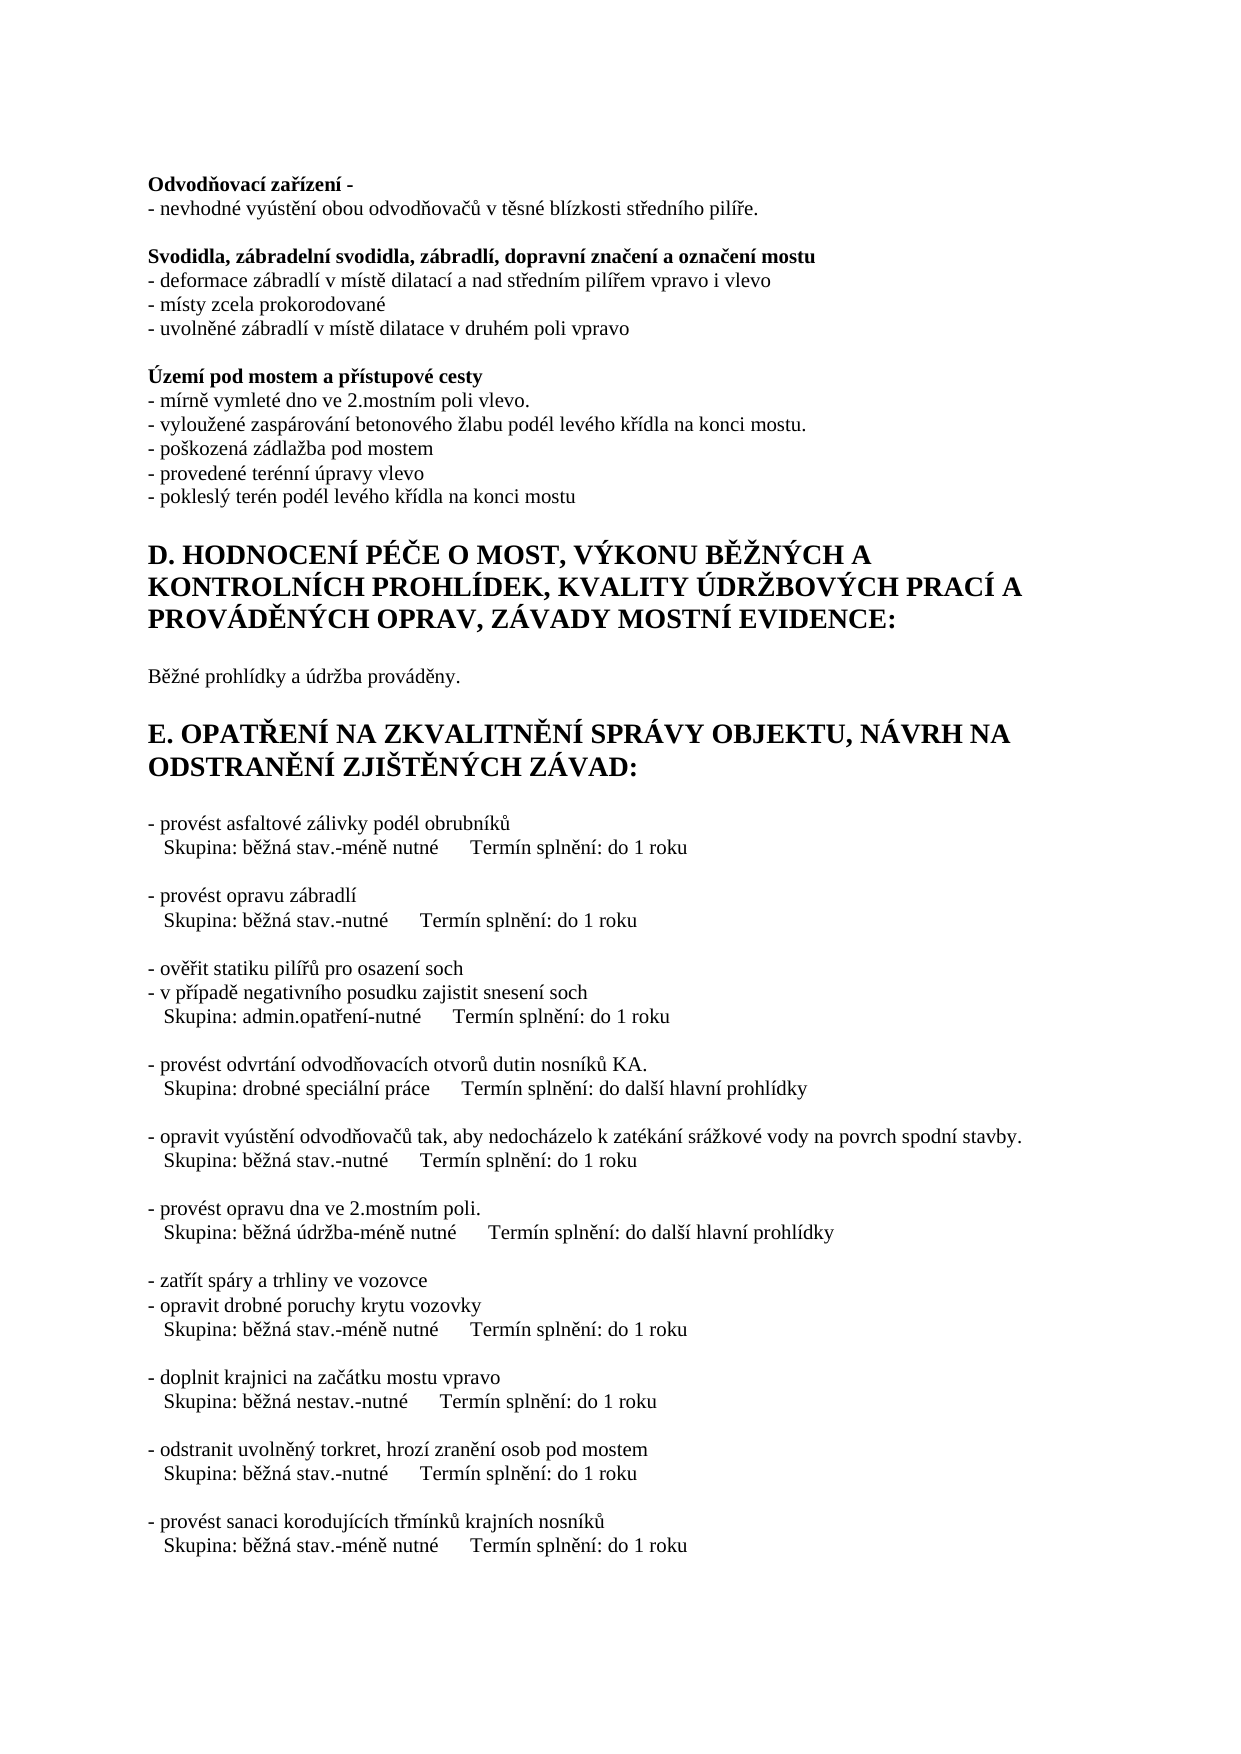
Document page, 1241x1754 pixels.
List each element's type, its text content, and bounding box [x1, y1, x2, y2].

text Běžné prohlídky a údržba prováděny. [148, 664, 1093, 688]
text E. OPATŘENÍ NA ZKVALITNĚNÍ SPRÁVY OBJEKTU, NÁVRH NA ODSTRANĚNÍ ZJIŠTĚNÝCH ZÁVAD: [148, 717, 1093, 782]
text Odvodňovací zařízení - - nevhodné vyústění obou odvodňovačů v těsné blízkosti středního pilíře. Svodidla, zábradelní svodidla, zábradlí, dopravní značení a označení mostu - deformace zábradlí v místě dilatací a nad středním pilířem vpravo i vlevo - místy zcela prokorodované - uvolněné zábradlí v místě dilatace v druhém poli vpravo Území pod mostem a přístupové cesty - mírně vymleté dno ve 2.mostním poli vlevo. - vyloužené zaspárování betonového žlabu podél levého křídla na konci mostu. - poškozená zádlažba pod mostem - provedené terénní úpravy vlevo - pokleslý terén podél levého křídla na konci mostu [148, 148, 1093, 508]
text D. HODNOCENÍ PÉČE O MOST, VÝKONU BĚŽNÝCH A KONTROLNÍCH PROHLÍDEK, KVALITY ÚDRŽBOVÝCH PRACÍ A PROVÁDĚNÝCH OPRAV, ZÁVADY MOSTNÍ EVIDENCE: [148, 538, 1093, 635]
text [148, 811, 1093, 1581]
